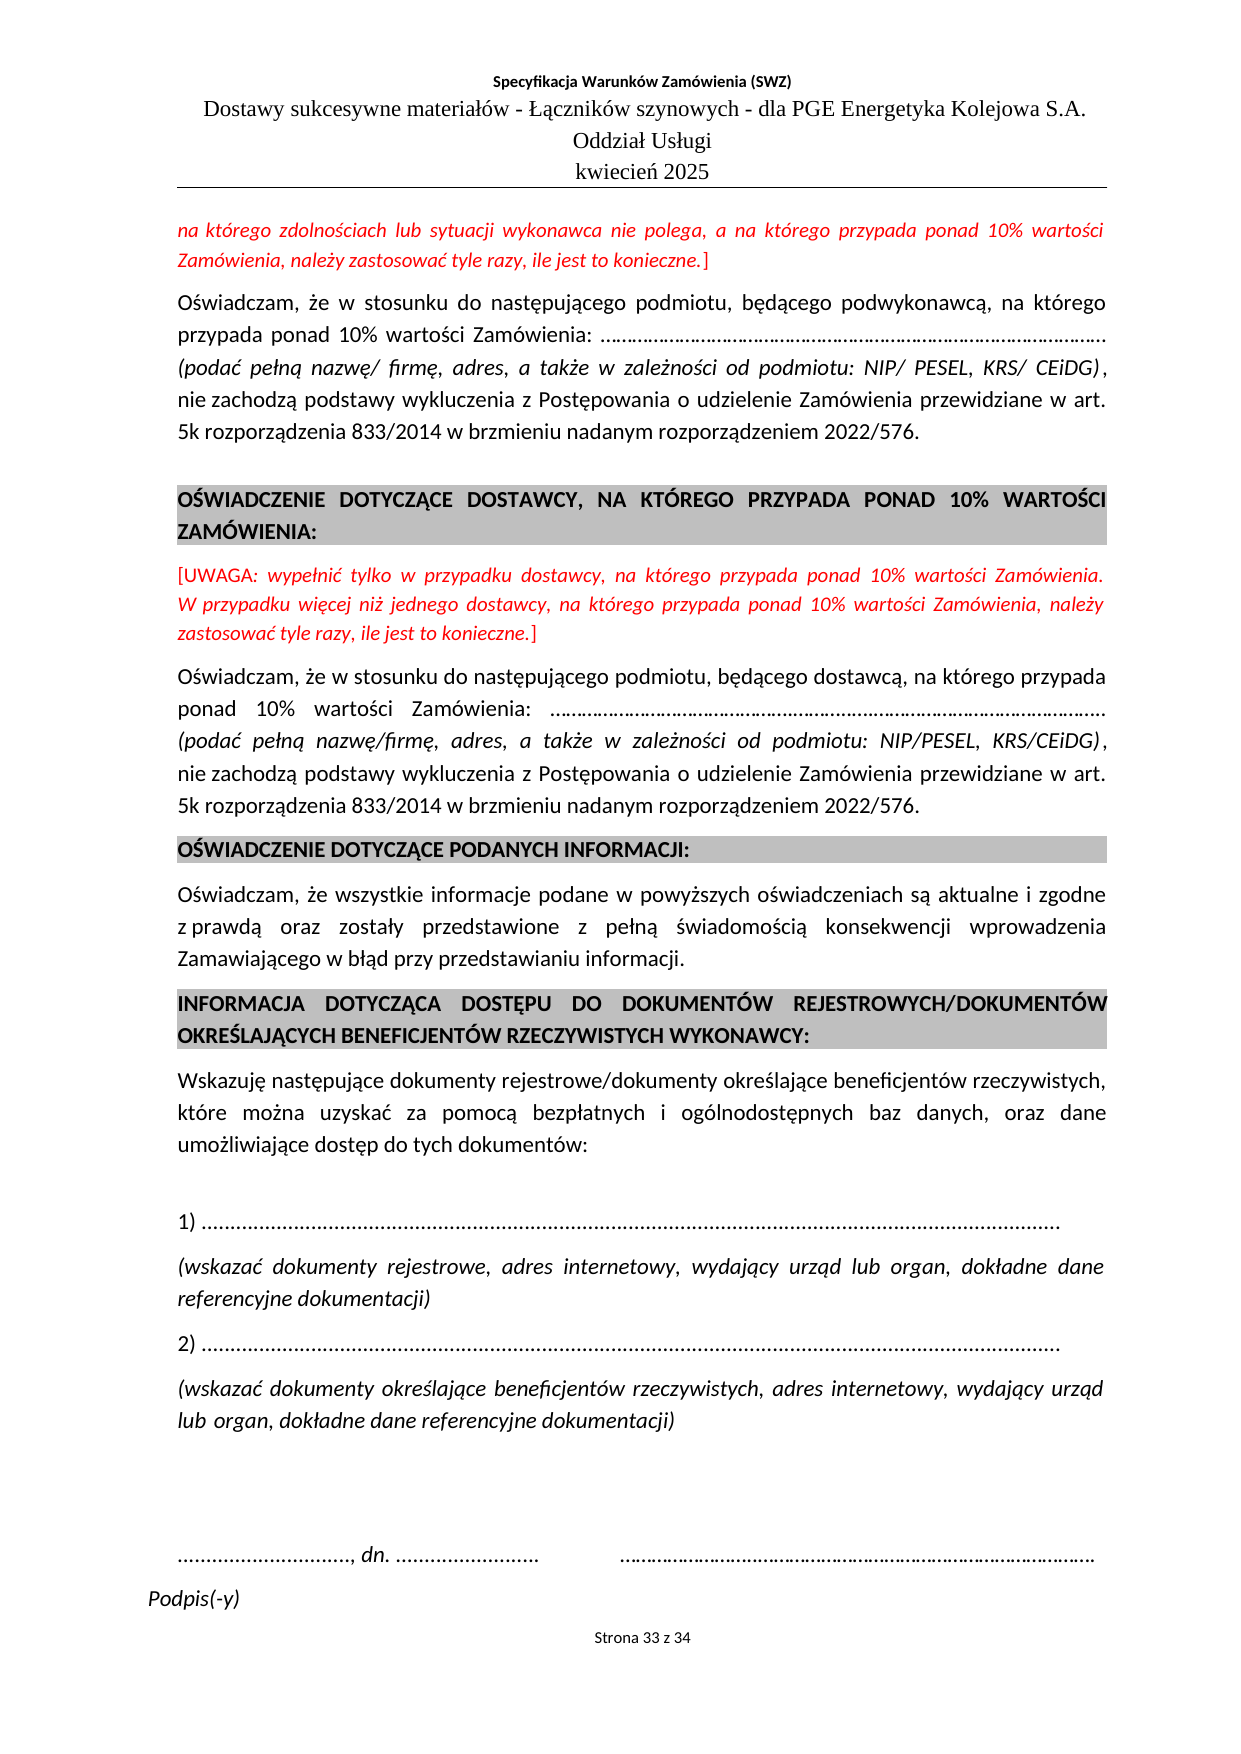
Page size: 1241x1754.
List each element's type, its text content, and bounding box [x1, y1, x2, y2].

text INFORMACJA DOTYCZĄCA DOSTĘPU DO DOKUMENTÓW REJESTROWYCH/DOKUMENTÓW OKREŚLAJĄCYCH BENEFICJENTÓW RZECZYWISTYCH WYKONAWCY: [177, 989, 1107, 1049]
text Oświadczam, że w stosunku do następującego podmiotu, będącego podwykonawcą, na którego przypada ponad 10% wartości Zamówienia: …………………………………………………………………………………… (podać pełną nazwę/ firmę, adres, a także w zależności od podmiotu: NIP/ PESEL, KRS/ CEiDG), nie zachodzą podstawy wykluczenia z Postępowania o udzielenie Zamówienia przewidziane w art. 5k rozporządzenia 833/2014 w brzmieniu nadanym rozporządzeniem 2022/576. [177, 288, 1107, 445]
text Oświadczam, że wszystkie informacje podane w powyższych oświadczeniach są aktualne i zgodne z prawdą oraz zostały przedstawione z pełną świadomością konsekwencji wprowadzenia Zamawiającego w błąd przy przedstawianiu informacji. [177, 880, 1107, 973]
text (wskazać dokumenty rejestrowe, adres internetowy, wydający urząd lub organ, dokładne dane referencyjne dokumentacji) [177, 1252, 1107, 1312]
text [UWAGA: wypełnić tylko w przypadku podwykonawcy (niebędącego podmiotem udostępniającym zasoby), na którego przypada ponad 10% wartości Zamówienia. W przypadku więcej niż jednego podwykonawcy, na którego zdolnościach lub sytuacji wykonawca nie polega, a na którego przypada ponad 10% wartości Zamówienia, należy zastosować tyle razy, ile jest to konieczne.] [177, 218, 1107, 272]
text (wskazać dokumenty określające beneficjentów rzeczywistych, adres internetowy, wydający urząd lub organ, dokładne dane referencyjne dokumentacji) [177, 1374, 1107, 1434]
text Wskazuję następujące dokumenty rejestrowe/dokumenty określające beneficjentów rzeczywistych, które można uzyskać za pomocą bezpłatnych i ogólnodostępnych baz danych, oraz dane umożliwiające dostęp do tych dokumentów: [177, 1066, 1107, 1158]
text 1) ..................................................................................................................................................... [177, 1175, 1107, 1235]
text OŚWIADCZENIE DOTYCZĄCE DOSTAWCY, NA KTÓREGO PRZYPADA PONAD 10% WARTOŚCI ZAMÓWIENIA: [177, 485, 1107, 545]
text [UWAGA: wypełnić tylko w przypadku dostawcy, na którego przypada ponad 10% wartości Zamówienia. W przypadku więcej niż jednego dostawcy, na którego przypada ponad 10% wartości Zamówienia, należy zastosować tyle razy, ile jest to konieczne.] [177, 562, 1107, 646]
text OŚWIADCZENIE DOTYCZĄCE PODANYCH INFORMACJI: [177, 836, 1107, 863]
text .............................., dn. ......................... ……………………..………………………………………………………. [177, 1540, 1107, 1568]
text Oświadczam, że w stosunku do następującego podmiotu, będącego dostawcą, na którego przypada ponad 10% wartości Zamówienia: ……………………………………….………..….…………………………………….. (podać pełną nazwę/firmę, adres, a także w zależności od podmiotu: NIP/PESEL, KRS/CEiDG), nie zachodzą podstawy wykluczenia z Postępowania o udzielenie Zamówienia przewidziane w art. 5k rozporządzenia 833/2014 w brzmieniu nadanym rozporządzeniem 2022/576. [177, 662, 1107, 819]
text 2) ..................................................................................................................................................... [177, 1329, 1107, 1357]
text Podpis(-y) [148, 1584, 1100, 1613]
